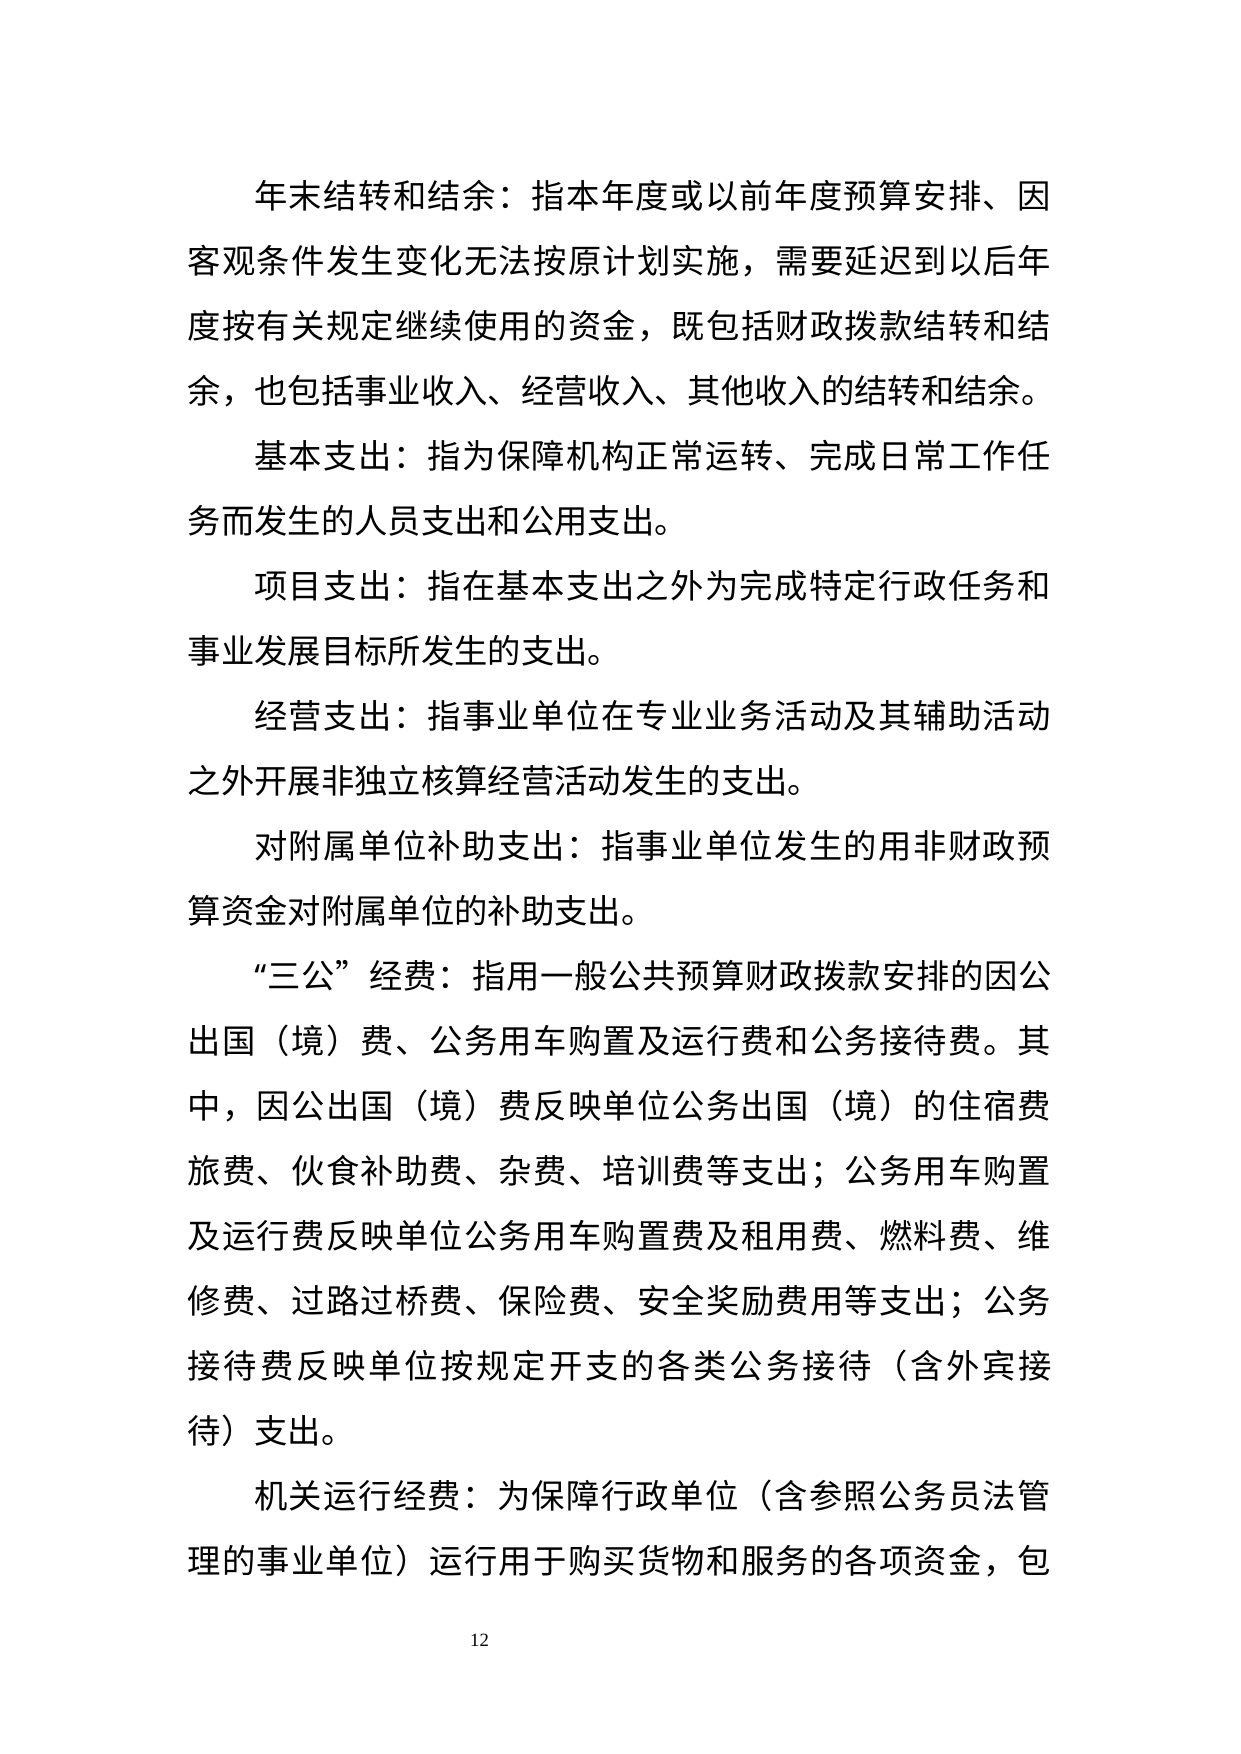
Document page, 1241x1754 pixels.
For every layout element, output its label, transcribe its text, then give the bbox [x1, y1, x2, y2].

text 年末结转和结余：指本年度或以前年度预算安排、因客观条件发生变化无法按原计划实施，需要延迟到以后年度按有关规定继续使用的资金，既包括财政拨款结转和结余，也包括事业收入、经营收入、其他收入的结转和结余。 [187, 162, 1053, 422]
text “三公”经费：指用一般公共预算财政拨款安排的因公出国（境）费、公务用车购置及运行费和公务接待费。其中，因公出国（境）费反映单位公务出国（境）的住宿费、旅费、伙食补助费、杂费、培训费等支出；公务用车购置及运行费反映单位公务用车购置费及租用费、燃料费、维修费、过路过桥费、保险费、安全奖励费用等支出；公务接待费反映单位按规定开支的各类公务接待（含外宾接待）支出。 [187, 942, 1053, 1462]
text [187, 1462, 1053, 1592]
text 对附属单位补助支出：指事业单位发生的用非财政预算资金对附属单位的补助支出。 [187, 812, 1053, 942]
text 基本支出：指为保障机构正常运转、完成日常工作任务而发生的人员支出和公用支出。 [187, 422, 1053, 552]
text 项目支出：指在基本支出之外为完成特定行政任务和事业发展目标所发生的支出。 [187, 552, 1053, 682]
text 经营支出：指事业单位在专业业务活动及其辅助活动之外开展非独立核算经营活动发生的支出。 [187, 682, 1053, 812]
